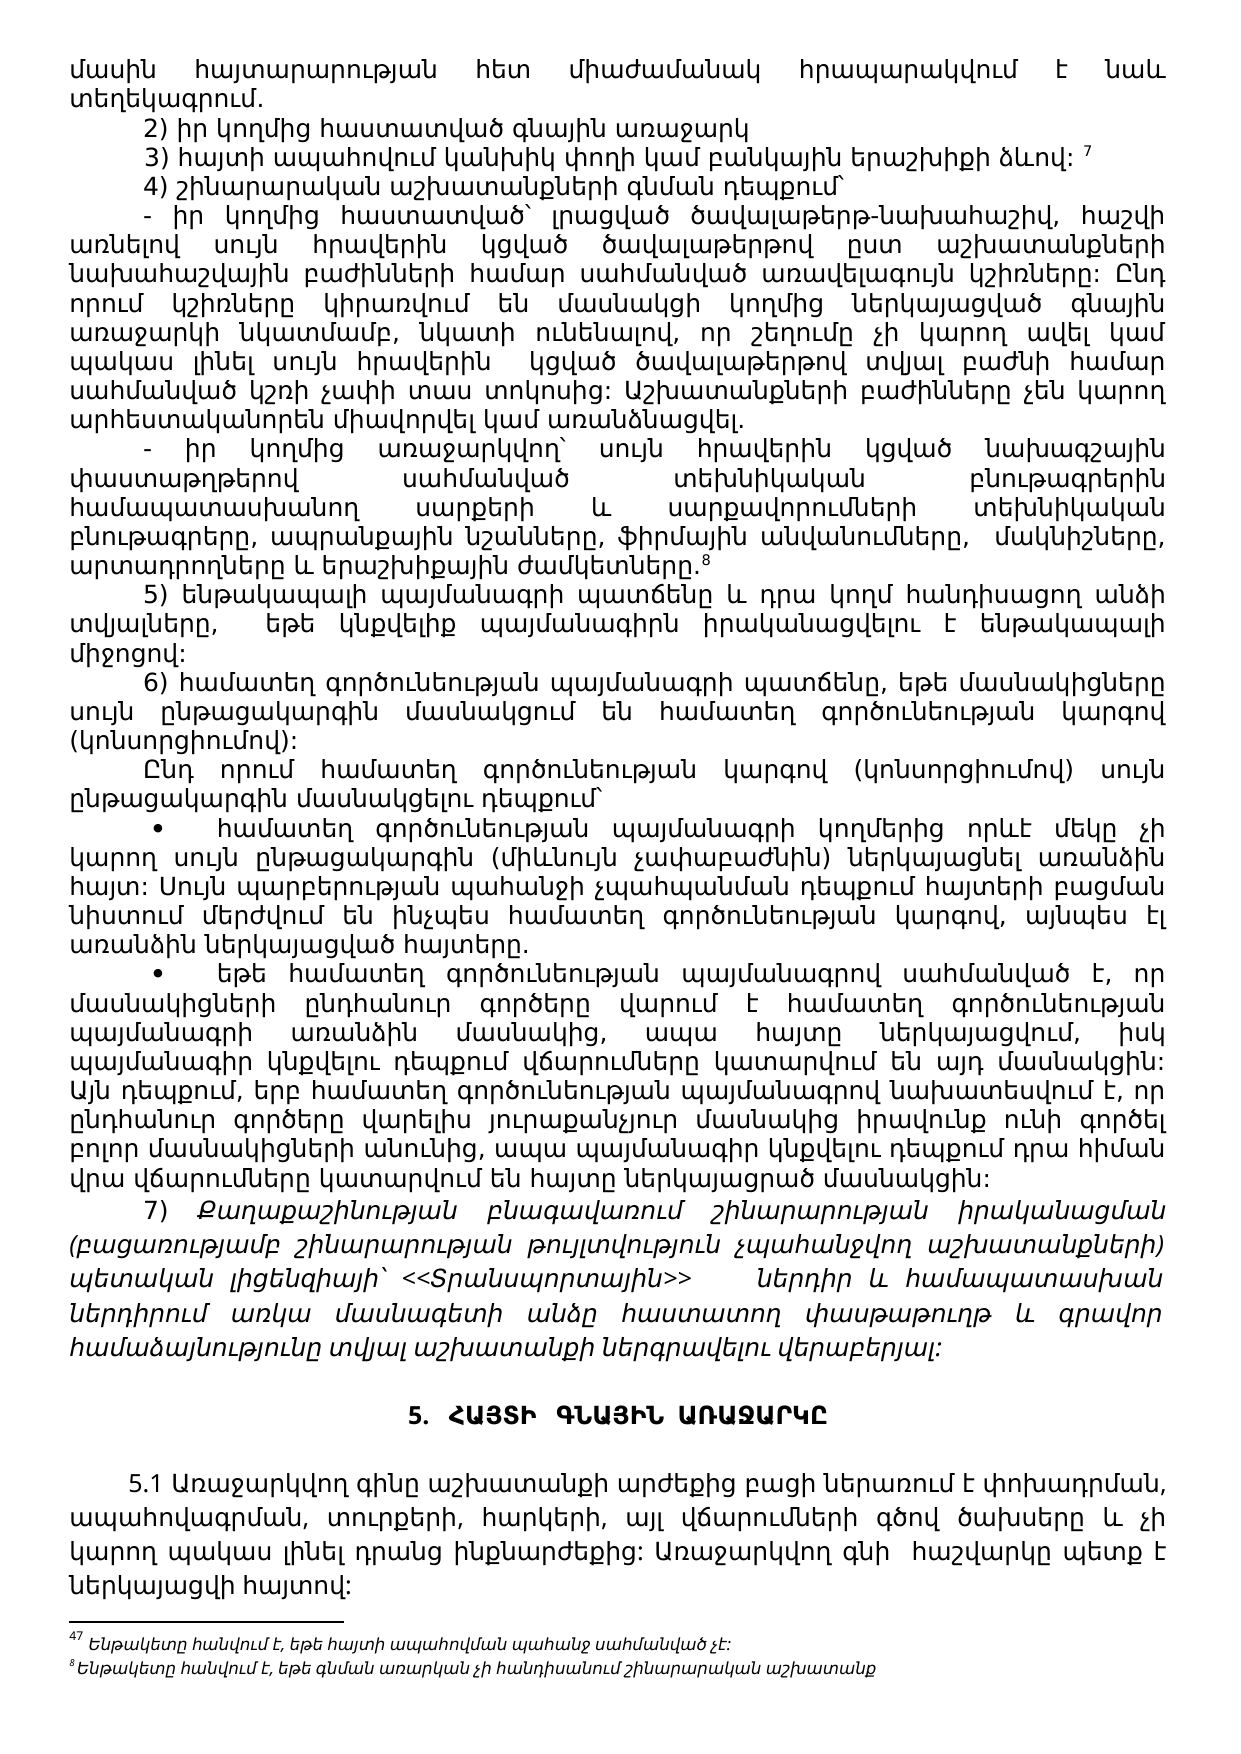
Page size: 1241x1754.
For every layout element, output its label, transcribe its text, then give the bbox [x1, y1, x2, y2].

text 3) հայտի ապահովում կանխիկ փողի կամ բանկային երաշխիքի ձևով: 7 [69, 143, 1167, 172]
text 5.1 Առաջարկվող գինը աշխատանքի արժեքից բացի ներառում է փոխադրման, ապահովագրման, տուրքերի, հարկերի, այլ վճարումների գծով ծախսերը և չի կարող պակաս լինել դրանց ինքնարժեքից: Առաջարկվող գնի հաշվարկը պետք է ներկայացվի հայտով: [69, 1466, 1167, 1602]
text 5. ՀԱՅՏԻ ԳՆԱՅԻՆ ԱՌԱՋԱՐԿԸ [69, 1397, 1167, 1431]
text 5) ենթակապալի պայմանագրի պատճենը և դրա կողմ հանդիսացող անձի տվյալները, եթե կնքվելիք պայմանագիրն իրականացվելու է ենթակապալի միջոցով: [69, 581, 1167, 668]
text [69, 56, 1167, 114]
list եթե համատեղ գործունեության պայմանագրով սահմանված է, որ մասնակիցների ընդհանուր գործերը վարում է համատեղ գործունեության պայմանագրի առանձին մասնակից, ապա հայտը ներկայացվում, իսկ պայմանագիր կնքվելու դեպքում վճարումները կատարվում են այդ մասնակցին: Այն դեպքում, երբ համատեղ գործունեության պայմանագրով նախատեսվում է, որ ընդհանուր գործերը վարելիս յուրաքանչյուր մասնակից իրավունք ունի գործել բոլոր մասնակիցների անունից, ապա պայմանագիր կնքվելու դեպքում դրա հիման վրա վճարումները կատարվում են հայտը ներկայացրած մասնակցին: [69, 960, 1167, 1193]
text 6) համատեղ գործունեության պայմանագրի պատճենը, եթե մասնակիցները սույն ընթացակարգին մասնակցում են համատեղ գործունեության կարգով (կոնսորցիումով): [69, 668, 1167, 756]
text 2) իր կողմից հաստատված գնային առաջարկ [69, 114, 1167, 143]
text 7) Քաղաքաշինության բնագավառում շինարարության իրականացման (բացառությամբ շինարարության թույլտվություն չպահանջվող աշխատանքների) պետական լիցենզիայի՝ <<Տրանսպորտային>> ներդիր և համապատասխան ներդիրում առկա մասնագետի անձը հաստատող փասթաթուղթ և գրավոր համաձայնությունը տվյալ աշխատանքի ներգրավելու վերաբերյալ: [69, 1193, 1167, 1363]
text Ընդ որում համատեղ գործունեության կարգով (կոնսորցիումով) սույն ընթացակարգին մասնակցելու դեպքում՝ [69, 756, 1167, 814]
text - իր կողմից առաջարկվող՝ սույն հրավերին կցված նախագշային փաստաթղթերով սահմանված տեխնիկական բնութագրերին համապատասխանող սարքերի և սարքավորումների տեխնիկական բնութագրերը, ապրանքային նշանները, ֆիրմային անվանումները, մակնիշները, արտադրողները և երաշխիքային ժամկետները.8 [69, 435, 1167, 581]
text - իր կողմից հաստատված՝ լրացված ծավալաթերթ-նախահաշիվ, հաշվի առնելով սույն հրավերին կցված ծավալաթերթով ըստ աշխատանքների նախահաշվային բաժինների համար սահմանված առավելագույն կշիռները: Ընդ որում կշիռները կիրառվում են մասնակցի կողմից ներկայացված գնային առաջարկի նկատմամբ, նկատի ունենալով, որ շեղումը չի կարող ավել կամ պակաս լինել սույն հրավերին կցված ծավալաթերթով տվյալ բաժնի համար սահմանված կշռի չափի տաս տոկոսից: Աշխատանքների բաժինները չեն կարող արհեստականորեն միավորվել կամ առանձնացվել. [69, 201, 1167, 435]
text 4) շինարարական աշխատանքների գնման դեպքում՝ [69, 172, 1167, 201]
list համատեղ գործունեության պայմանագրի կողմերից որևէ մեկը չի կարող սույն ընթացակարգին (միևնույն չափաբաժնին) ներկայացնել առանձին հայտ: Սույն պարբերության պահանջի չպահպանման դեպքում հայտերի բացման նիստում մերժվում են ինչպես համատեղ գործունեության կարգով, այնպես էլ առանձին ներկայացված հայտերը. [69, 814, 1167, 960]
